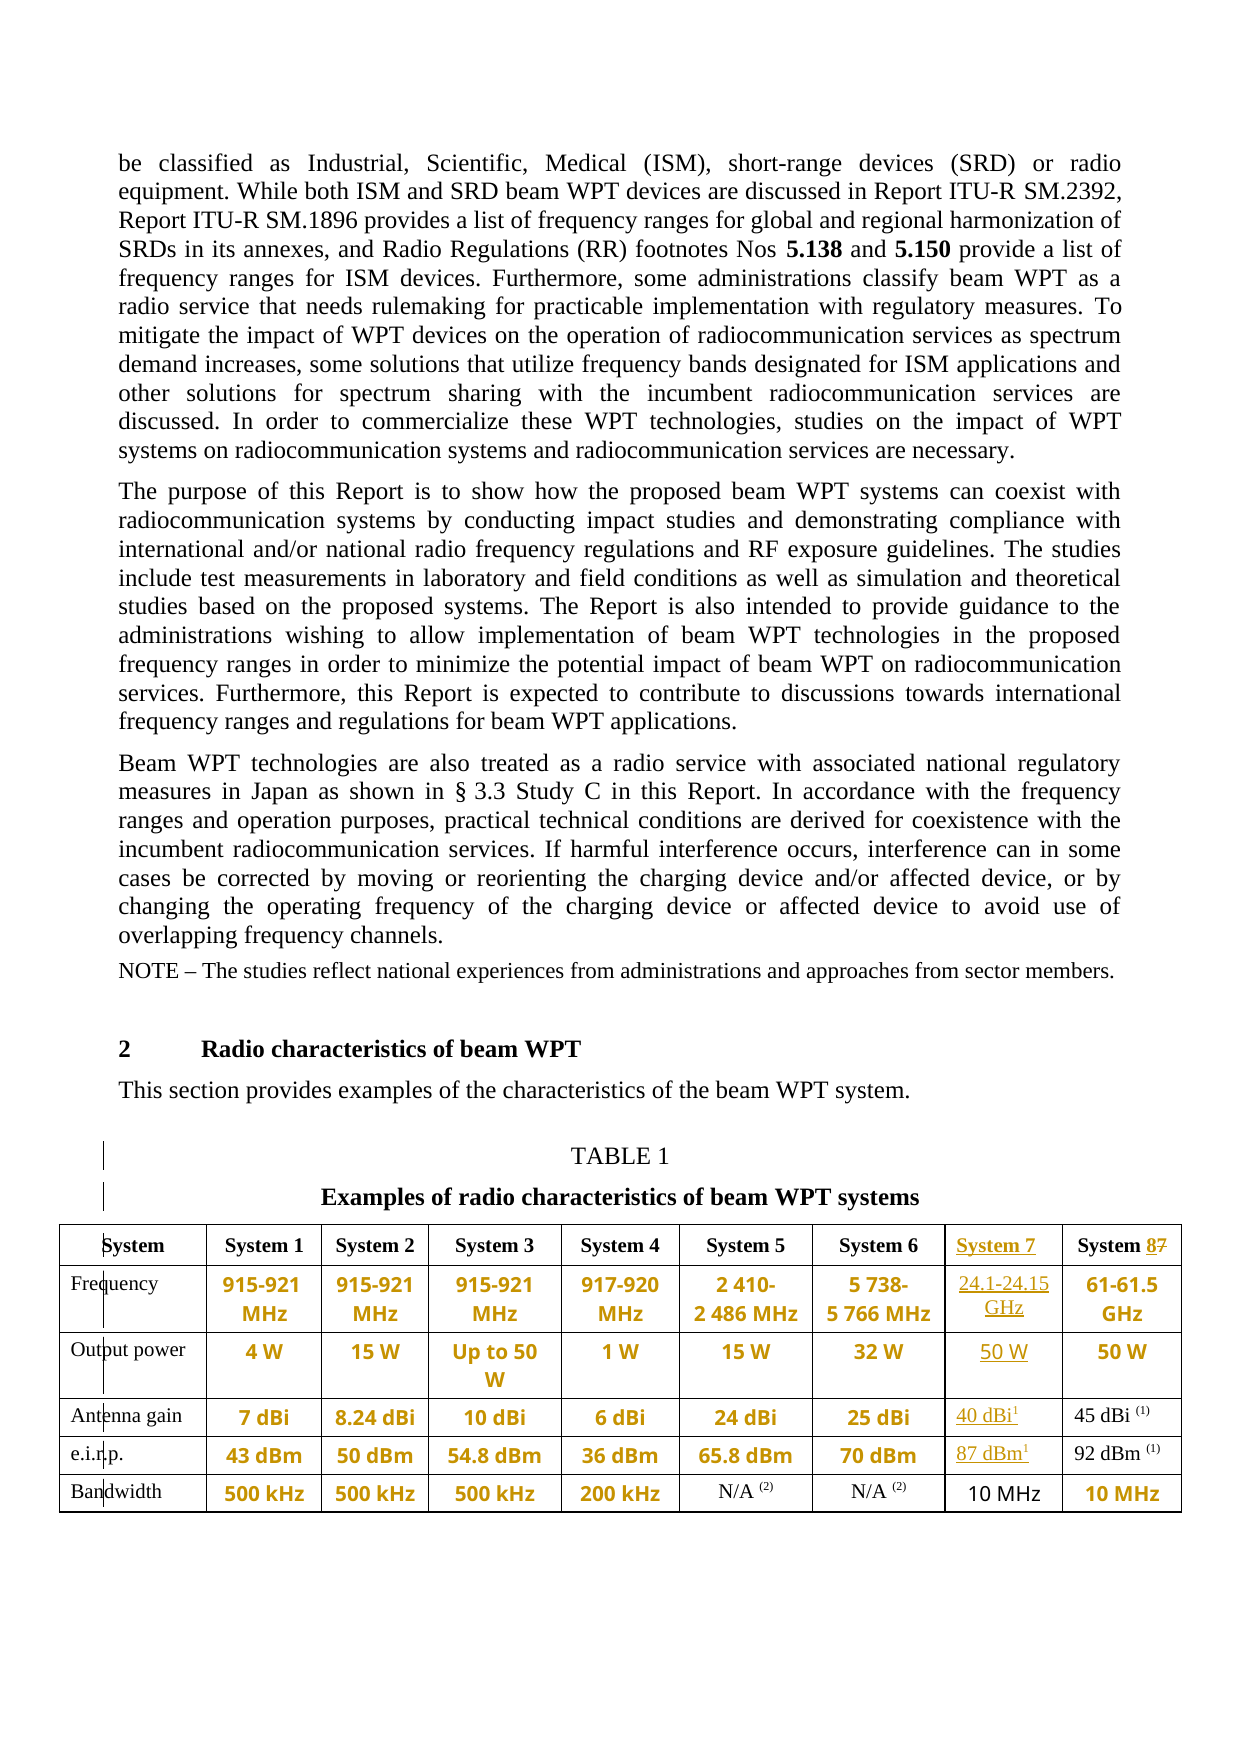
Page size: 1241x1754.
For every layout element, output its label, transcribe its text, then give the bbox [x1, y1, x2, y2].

title Examples of radio characteristics of beam WPT systems [118, 1182, 1122, 1211]
table_cell [946, 1266, 1062, 1332]
table_cell Output power [60, 1333, 206, 1398]
table_header System 1 [207, 1225, 321, 1265]
table_cell 500 kHz [207, 1475, 321, 1511]
table_cell 915-921 MHz [322, 1266, 428, 1332]
table_header System 3 [429, 1225, 561, 1265]
table_cell 45 dBi (1) [1063, 1399, 1181, 1436]
table_header System [60, 1225, 206, 1265]
table_cell 25 dBi [813, 1399, 944, 1436]
table_cell [946, 1399, 1062, 1436]
table_cell N/A (2) [813, 1475, 944, 1511]
table_cell 10 MHz [1063, 1475, 1181, 1511]
table_cell 15 W [322, 1333, 428, 1398]
table_header System [1063, 1225, 1181, 1265]
text NOTE – The studies reflect national experiences from administrations and approaches from sector members. [118, 957, 1122, 984]
table_cell Antenna gain [60, 1399, 206, 1436]
table_cell 15 W [680, 1333, 812, 1398]
table_cell 50 dBm [322, 1437, 428, 1473]
table_header System 4 [562, 1225, 679, 1265]
table_cell 917-920 MHz [562, 1266, 679, 1332]
table_cell [946, 1437, 1062, 1473]
table_cell 61-61.5 GHz [1063, 1266, 1181, 1332]
text Beam WPT technologies are also treated as a radio service with associated national regulatory measures in Japan as shown in § 3.3 Study C in this Report. In accordance with the frequency ranges and operation purposes, practical technical conditions are derived for coexistence with the incumbent radiocommunication services. If harmful interference occurs, interference can in some cases be corrected by moving or reorienting the charging device and/or affected device, or by changing the operating frequency of the charging device or affected device to avoid use of overlapping frequency channels. [118, 748, 1122, 949]
table_cell 915-921 MHz [429, 1266, 561, 1332]
table_cell 1 W [562, 1333, 679, 1398]
table_cell [946, 1475, 1062, 1511]
table_cell N/A (2) [680, 1475, 812, 1511]
table_cell 36 dBm [562, 1437, 679, 1473]
table_cell 4 W [207, 1333, 321, 1398]
table_cell 8.24 dBi [322, 1399, 428, 1436]
table_cell 2 410-2 486 MHz [680, 1266, 812, 1332]
table_header [946, 1225, 1062, 1265]
table_cell 54.8 dBm [429, 1437, 561, 1473]
table_cell e.i.r.p. [60, 1437, 206, 1473]
table_header System 5 [680, 1225, 812, 1265]
table_cell 7 dBi [207, 1399, 321, 1436]
table_cell Frequency [60, 1266, 206, 1332]
table_cell 500 kHz [429, 1475, 561, 1511]
table_cell 5 738-5 766 MHz [813, 1266, 944, 1332]
table_cell 24 dBi [680, 1399, 812, 1436]
table_cell 10 dBi [429, 1399, 561, 1436]
table_cell 70 dBm [813, 1437, 944, 1473]
table_cell 6 dBi [562, 1399, 679, 1436]
table_cell Up to 50 W [429, 1333, 561, 1398]
table_header System 2 [322, 1225, 428, 1265]
text TABLE 1 [118, 1141, 1122, 1170]
table_cell [946, 1333, 1062, 1398]
subtitle 2 Radio characteristics of beam WPT [118, 1034, 1122, 1062]
table_cell Bandwidth [60, 1475, 206, 1511]
table_cell 500 kHz [322, 1475, 428, 1511]
table_header System 6 [813, 1225, 944, 1265]
table_cell 92 dBm (1) [1063, 1437, 1181, 1473]
table_cell 32 W [813, 1333, 944, 1398]
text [118, 148, 1122, 464]
table_cell 915-921 MHz [207, 1266, 321, 1332]
table_cell 65.8 dBm [680, 1437, 812, 1473]
table_cell 43 dBm [207, 1437, 321, 1473]
table_cell 50 W [1063, 1333, 1181, 1398]
text The purpose of this Report is to show how the proposed beam WPT systems can coexist with radiocommunication systems by conducting impact studies and demonstrating compliance with international and/or national radio frequency regulations and RF exposure guidelines. The studies include test measurements in laboratory and field conditions as well as simulation and theoretical studies based on the proposed systems. The Report is also intended to provide guidance to the administrations wishing to allow implementation of beam WPT technologies in the proposed frequency ranges in order to minimize the potential impact of beam WPT on radiocommunication services. Furthermore, this Report is expected to contribute to discussions towards international frequency ranges and regulations for beam WPT applications. [118, 476, 1122, 735]
table_cell 200 kHz [562, 1475, 679, 1511]
text This section provides examples of the characteristics of the beam WPT system. [118, 1075, 1122, 1104]
